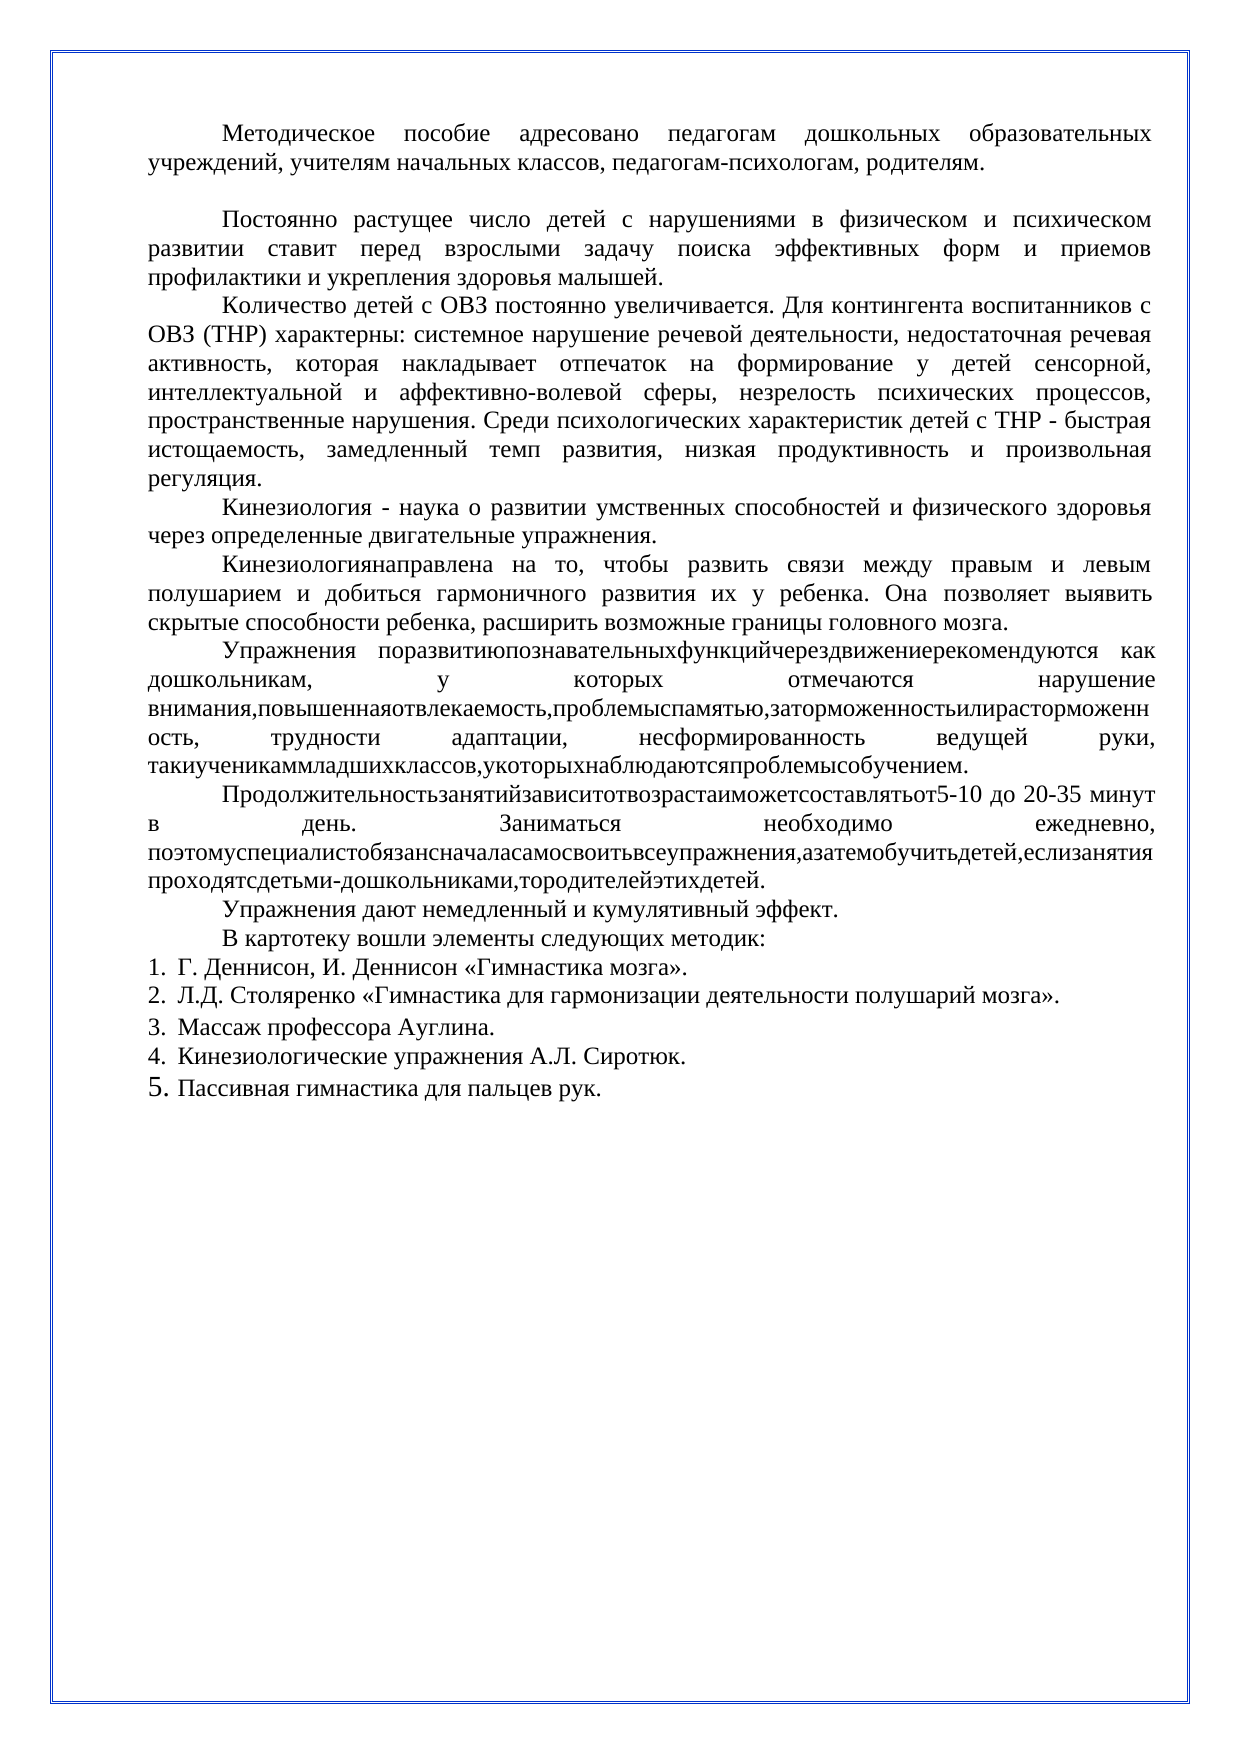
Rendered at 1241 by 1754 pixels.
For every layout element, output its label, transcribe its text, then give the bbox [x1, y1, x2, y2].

list Кинезиологические упражнения А.Л. Сиротюк. [148, 1041, 1156, 1069]
list Г. Деннисон, И. Деннисон «Гимнастика мозга». [148, 952, 1156, 981]
text Упражнения поразвитиюпознавательныхфункцийчерездвижениерекомендуются как дошкольникам, у которых отмечаются нарушение внимания,повышеннаяотвлекаемость,проблемыспамятью,заторможенностьилирасторможенность, трудности адаптации, несформированность ведущей руки, такиученикаммладшихклассов,укоторыхнаблюдаютсяпроблемысобучением. [148, 636, 1156, 779]
text Постоянно растущее число детей с нарушениями в физическом и психическом развитии ставит перед взрослыми задачу поиска эффективных форм и приемов профилактики и укрепления здоровья малышей. [148, 204, 1152, 291]
text Продолжительностьзанятийзависитотвозрастаиможетсоставлятьот5-10 до 20-35 минут в день. Заниматься необходимо ежедневно, поэтомуспециалистобязансначаласамосвоитьвсеупражнения,азатемобучитьдетей,еслизанятияпроходятсдетьми-дошкольниками,тородителейэтихдетей. [148, 779, 1156, 894]
text Кинезиология - наука о развитии умственных способностей и физического здоровья через определенные двигательные упражнения. [148, 492, 1152, 549]
list Массаж профессора Ауглина. [148, 1012, 1156, 1041]
list Л.Д. Столяренко «Гимнастика для гармонизации деятельности полушарий мозга». [148, 981, 1156, 1009]
text Методическое пособие адресовано педагогам дошкольных образовательных учреждений, учителям начальных классов, педагогам-психологам, родителям. [148, 118, 1152, 176]
text Количество детей с ОВЗ постоянно увеличивается. Для контингента воспитанников с ОВЗ (ТНР) характерны: системное нарушение речевой деятельности, недостаточная речевая активность, которая накладывает отпечаток на формирование у детей сенсорной, интеллектуальной и аффективно-волевой сферы, незрелость психических процессов, пространственные нарушения. Среди психологических характеристик детей с ТНР - быстрая истощаемость, замедленный темп развития, низкая продуктивность и произвольная регуляция. [148, 291, 1152, 492]
text В картотеку вошли элементы следующих методик: [148, 923, 1156, 952]
list Пассивная гимнастика для пальцев рук. [148, 1069, 1156, 1103]
text Упражнения дают немедленный и кумулятивный эффект. [148, 894, 1152, 923]
text Кинезиологиянаправлена на то, чтобы развить связи между правым и левым полушарием и добиться гармоничного развития их у ребенка. Она позволяет выявить скрытые способности ребенка, расширить возможные границы головного мозга. [148, 549, 1152, 636]
